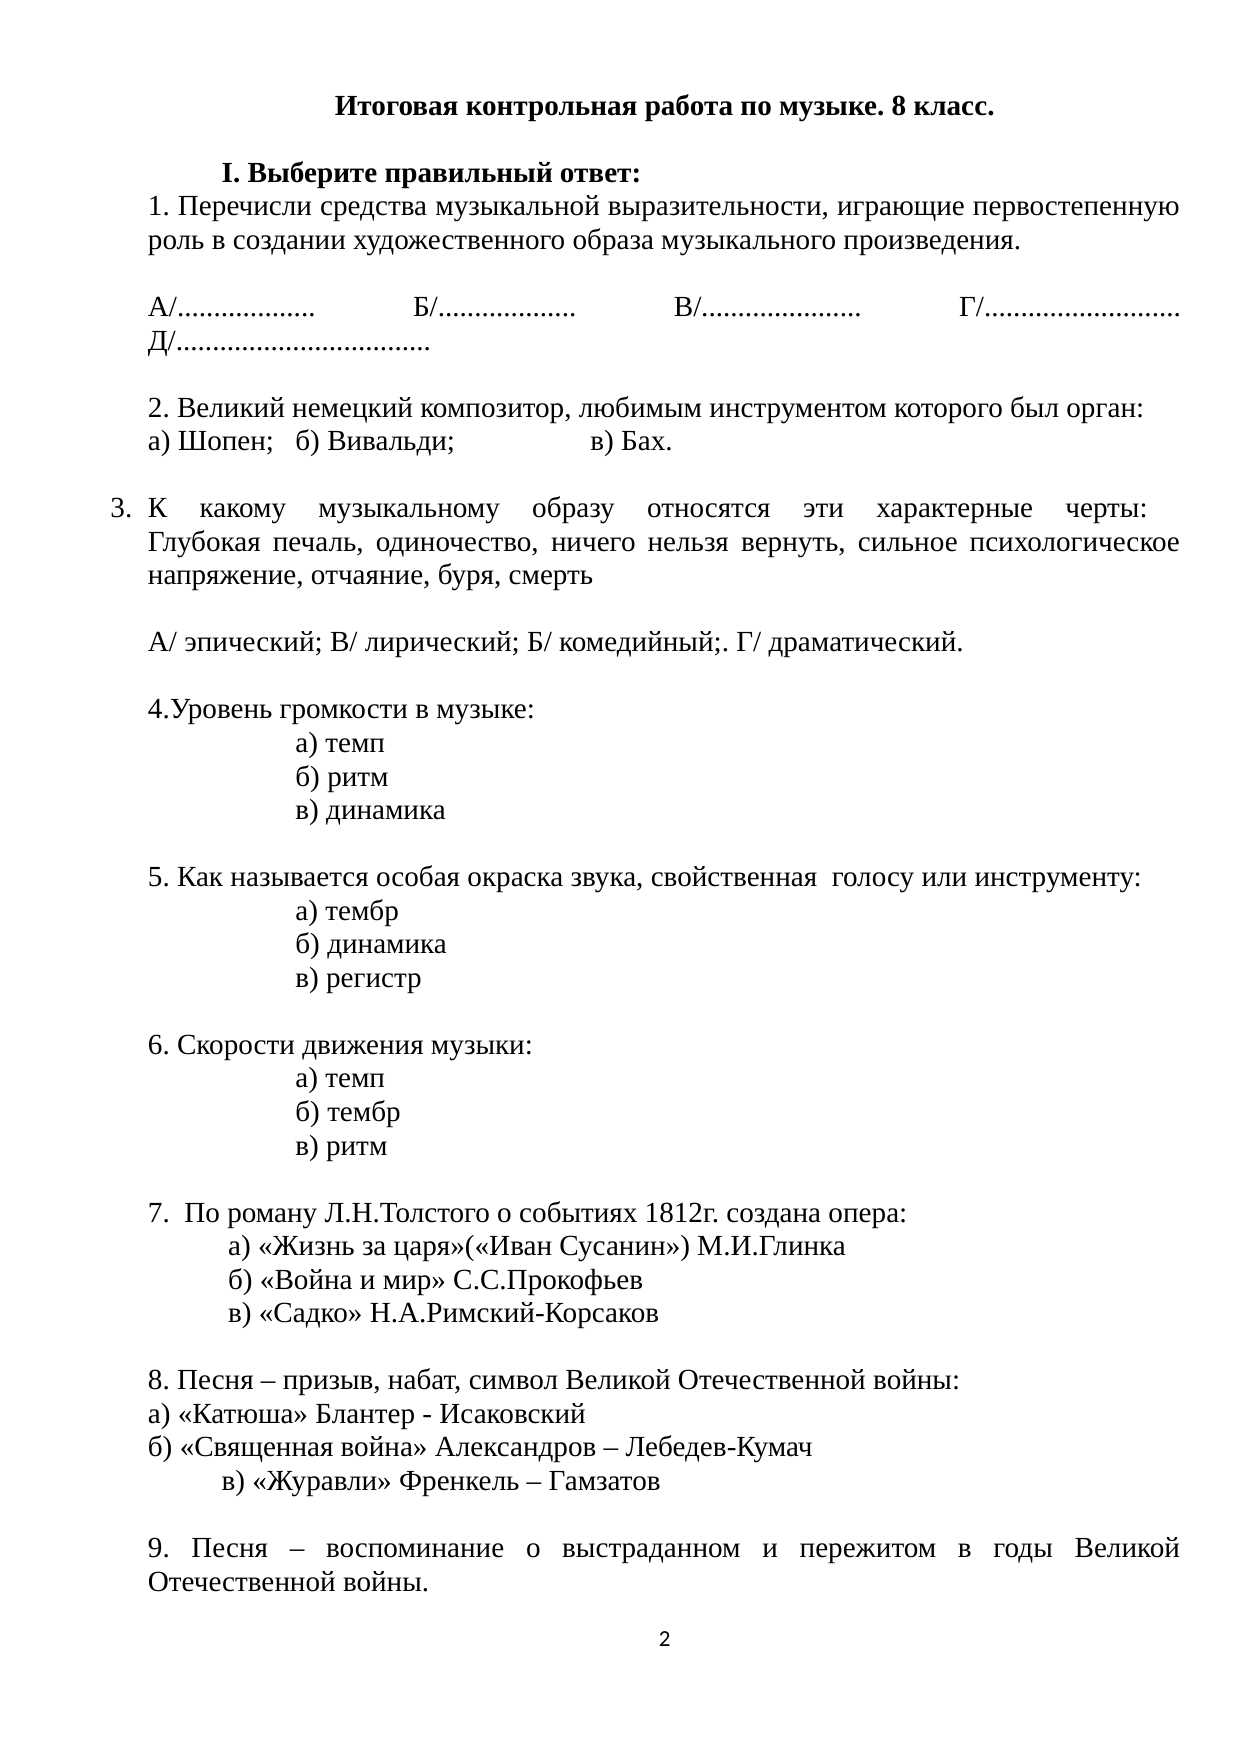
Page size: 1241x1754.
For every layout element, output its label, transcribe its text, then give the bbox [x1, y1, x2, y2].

text а) темп [148, 725, 1181, 759]
text б) ритм [148, 759, 1181, 792]
text 9. Песня – воспоминание о выстраданном и пережитом в годы Великой Отечественной войны. [148, 1530, 1181, 1597]
text б) «Война и мир» С.С.Прокофьев [148, 1262, 1181, 1295]
text а) темп [148, 1061, 1181, 1094]
text а) тембр [148, 893, 1181, 926]
text в) регистр [148, 960, 1181, 993]
text 4.Уровень громкости в музыке: [148, 692, 1181, 725]
text Итоговая контрольная работа по музыке. 8 класс. [148, 88, 1181, 121]
text в) ритм [148, 1128, 1181, 1161]
text 2. Великий немецкий композитор, любимым инструментом которого был орган: [148, 390, 1181, 423]
text 1. Перечисли средства музыкальной выразительности, играющие первостепенную роль в создании художественного образа музыкального произведения. [148, 188, 1181, 256]
text в) «Журавли» Френкель – Гамзатов [148, 1463, 1181, 1497]
text а) «Катюша» Блантер - Исаковский [148, 1396, 1181, 1429]
text 8. Песня – призыв, набат, символ Великой Отечественной войны: [148, 1362, 1181, 1396]
text А/................... Б/................... В/...................... Г/........................... Д/................................... [148, 289, 1181, 356]
text А/ эпический; В/ лирический; Б/ комедийный;. Г/ драматический. [148, 624, 1181, 658]
text б) тембр [148, 1094, 1181, 1128]
text б) динамика [148, 926, 1181, 960]
text 6. Скорости движения музыки: [148, 1027, 1181, 1061]
text б) «Священная война» Александров – Лебедев-Кумач [148, 1429, 1181, 1463]
text в) динамика [148, 792, 1181, 826]
text а) «Жизнь за царя»(«Иван Сусанин») М.И.Глинка [148, 1228, 1181, 1262]
text I. Выберите правильный ответ: [148, 155, 1181, 188]
text а) Шопен; б) Вивальди; в) Бах. [148, 423, 1181, 457]
text 7. По роману Л.Н.Толстого о событиях 1812г. создана опера: [148, 1195, 1181, 1228]
text 5. Как называется особая окраска звука, свойственная голосу или инструменту: [148, 859, 1181, 893]
list К какому музыкальному образу относятся эти характерные черты: Глубокая печаль, одиночество, ничего нельзя вернуть, сильное психологическое напряжение, отчаяние, буря, смерть [110, 490, 1181, 591]
text в) «Садко» Н.А.Римский-Корсаков [148, 1295, 1181, 1329]
